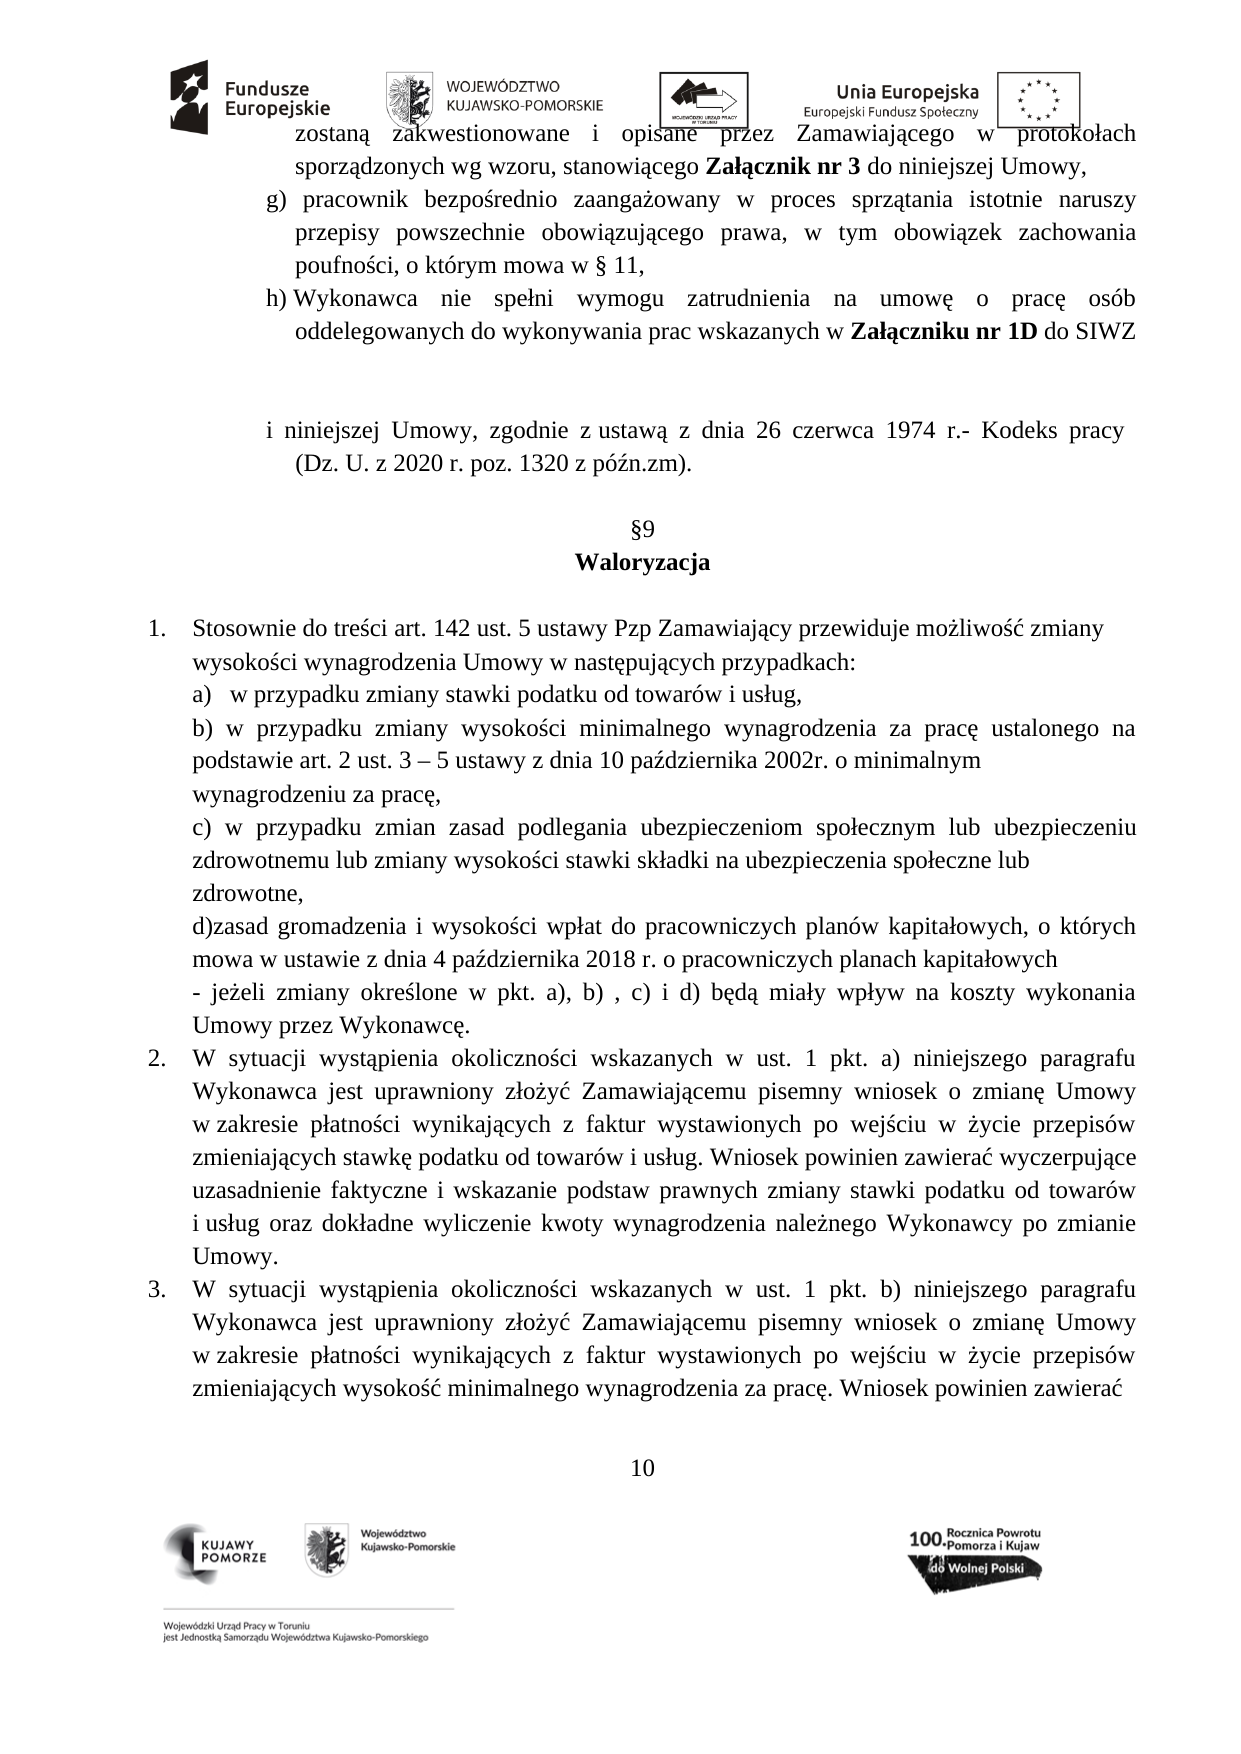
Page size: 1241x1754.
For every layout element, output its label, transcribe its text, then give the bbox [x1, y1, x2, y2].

text g) pracownik bezpośrednio zaangażowany w proces sprzątania istotnie naruszy przepisy powszechnie obowiązującego prawa, w tym obowiązek zachowania poufności, o którym mowa w § 11, [266, 184, 1137, 279]
list w przypadku zmiany stawki podatku od towarów i usług, [192, 679, 1137, 708]
text §9 [148, 514, 1137, 543]
list Stosownie do treści art. 142 ust. 5 ustawy Pzp Zamawiający przewiduje możliwość zmiany [148, 613, 1137, 642]
text zdrowotne, [148, 878, 1137, 906]
text h) Wykonawca nie spełni wymogu zatrudnienia na umowę o pracę osób oddelegowanych do wykonywania prac wskazanych w Załączniku nr 1D do SIWZ [266, 283, 1137, 345]
text i niniejszej Umowy, zgodnie z ustawą z dnia 26 czerwca 1974 r.- Kodeks pracy (Dz. U. z 2020 r. poz. 1320 z późn.zm). [266, 415, 1137, 477]
picture [147, 1481, 1093, 1681]
text Waloryzacja [148, 547, 1137, 576]
text b) w przypadku zmiany wysokości minimalnego wynagrodzenia za pracę ustalonego na podstawie art. 2 ust. 3 – 5 ustawy z dnia 10 października 2002r. o minimalnym [192, 713, 1137, 774]
text wysokości wynagrodzenia Umowy w następujących przypadkach: [148, 647, 1137, 675]
text 2. W sytuacji wystąpienia okoliczności wskazanych w ust. 1 pkt. a) niniejszego paragrafu Wykonawca jest uprawniony złożyć Zamawiającemu pisemny wniosek o zmianę Umowy w zakresie płatności wynikających z faktur wystawionych po wejściu w życie przepisów zmieniających stawkę podatku od towarów i usług. Wniosek powinien zawierać wyczerpujące uzasadnienie faktyczne i wskazanie podstaw prawnych zmiany stawki podatku od towarów i usług oraz dokładne wyliczenie kwoty wynagrodzenia należnego Wykonawcy po zmianie Umowy. [148, 1043, 1137, 1270]
picture [151, 40, 1099, 154]
text wynagrodzeniu za pracę, [148, 779, 1137, 807]
text d)zasad gromadzenia i wysokości wpłat do pracowniczych planów kapitałowych, o których mowa w ustawie z dnia 4 października 2018 r. o pracowniczych planach kapitałowych [192, 911, 1137, 972]
text c) w przypadku zmian zasad podlegania ubezpieczeniom społecznym lub ubezpieczeniu zdrowotnemu lub zmiany wysokości stawki składki na ubezpieczenia społeczne lub [192, 812, 1137, 873]
text 3. W sytuacji wystąpienia okoliczności wskazanych w ust. 1 pkt. b) niniejszego paragrafu Wykonawca jest uprawniony złożyć Zamawiającemu pisemny wniosek o zmianę Umowy w zakresie płatności wynikających z faktur wystawionych po wejściu w życie przepisów zmieniających wysokość minimalnego wynagrodzenia za pracę. Wniosek powinien zawierać [148, 1274, 1137, 1402]
text - jeżeli zmiany określone w pkt. a), b) , c) i d) będą miały wpływ na koszty wykonania Umowy przez Wykonawcę. [192, 977, 1137, 1038]
